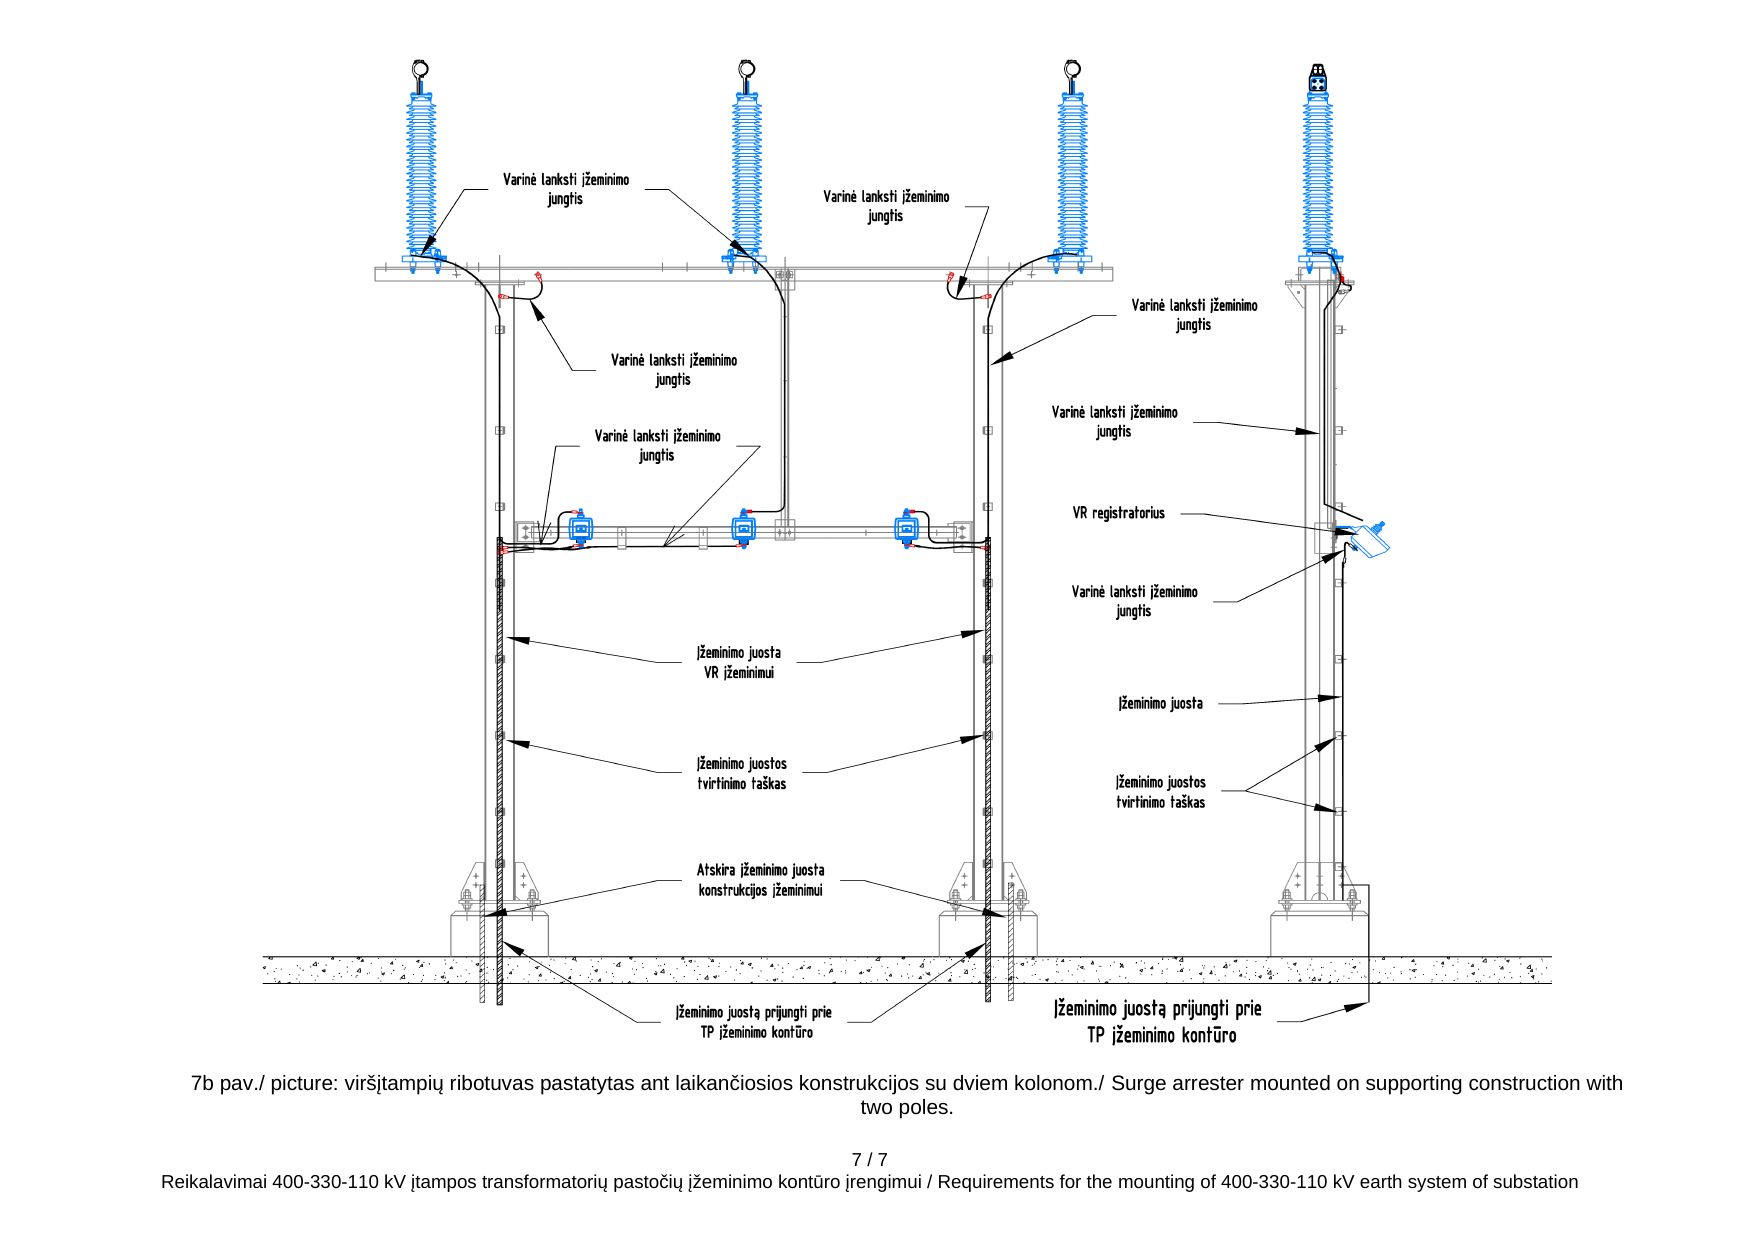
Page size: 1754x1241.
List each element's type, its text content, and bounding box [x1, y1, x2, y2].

list 7b pav./ picture: viršįtampių ribotuvas pastatytas ant laikančiosios konstrukcijos su dviem kolonom./ Surge arrester mounted on supporting construction with two poles. [178, 1071, 1636, 1118]
picture [262, 59, 1552, 1047]
